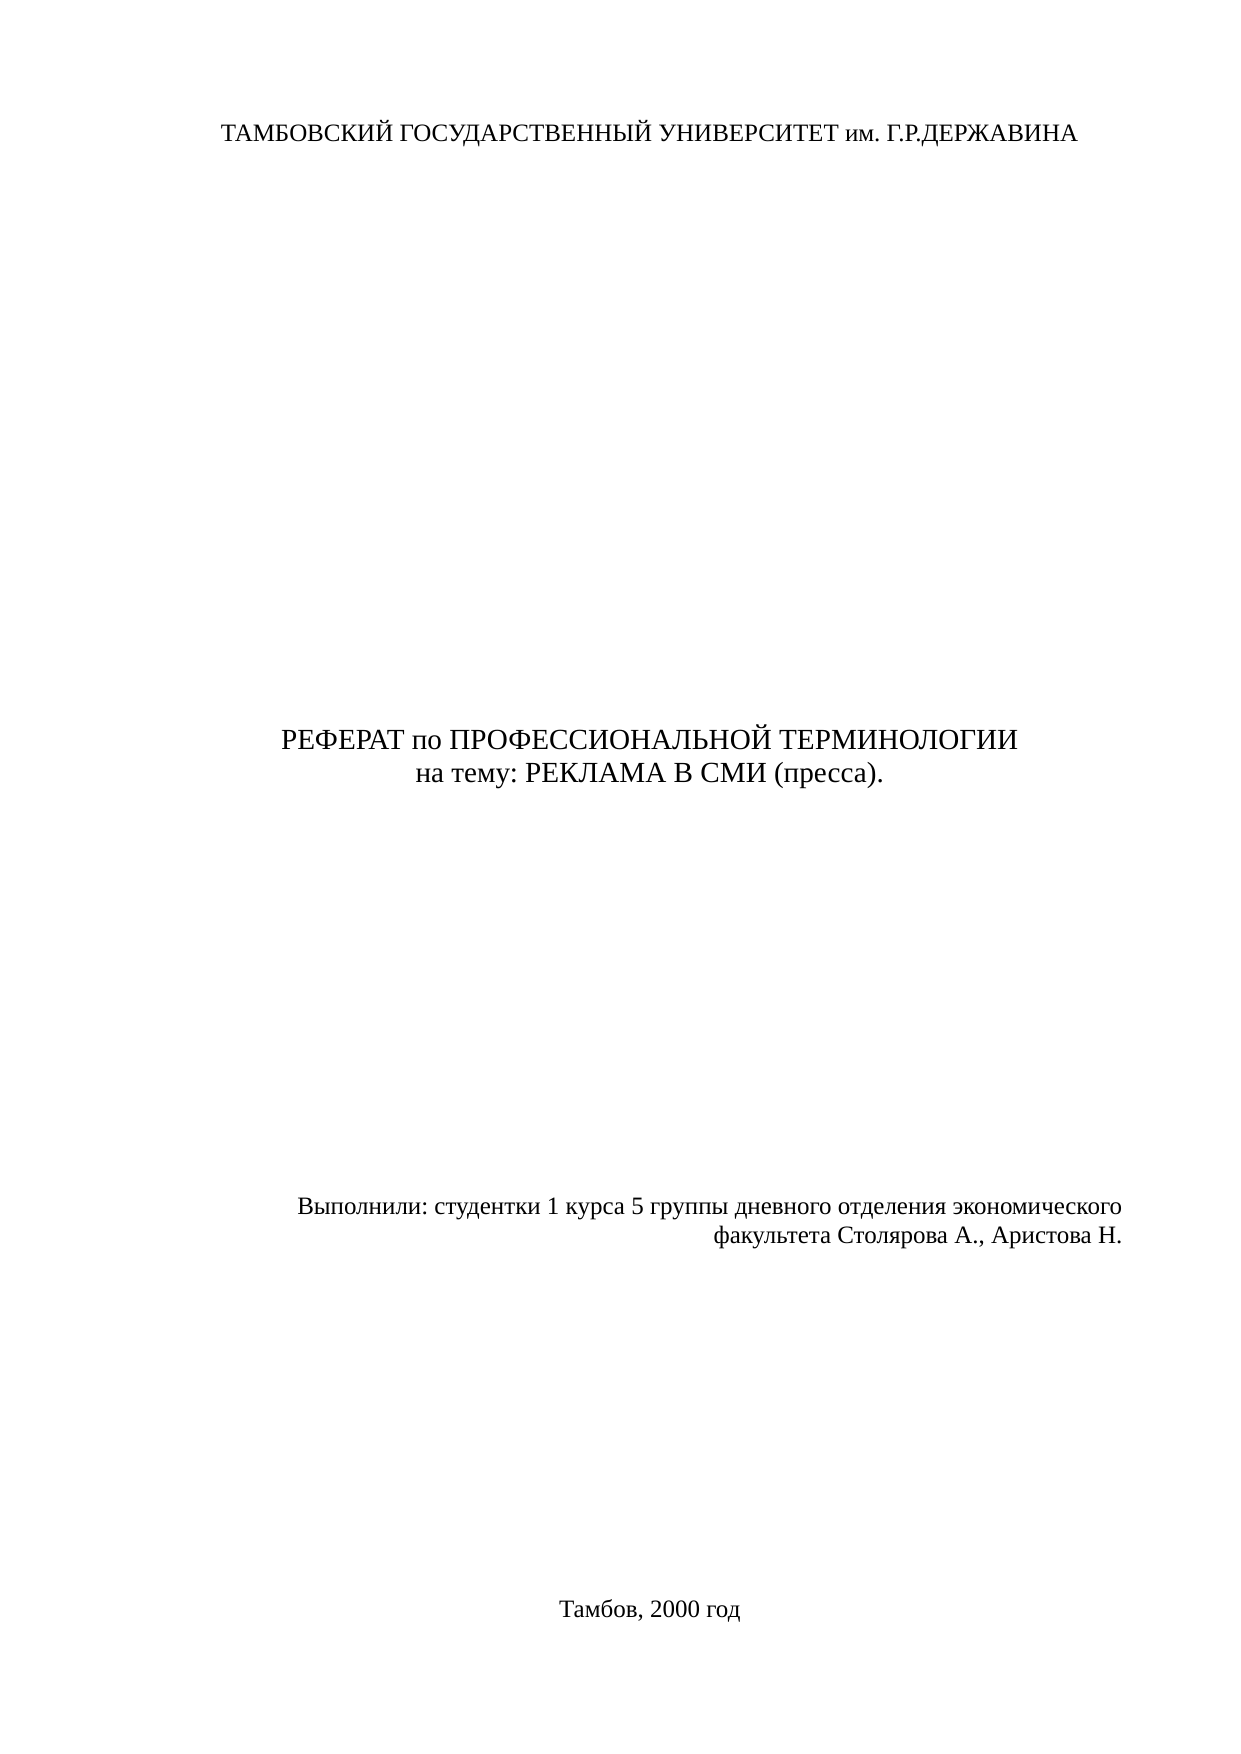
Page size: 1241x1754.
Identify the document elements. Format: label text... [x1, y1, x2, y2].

subtitle Тамбов, 2000 год [118, 1594, 1122, 1623]
text на тему: РЕКЛАМА В СМИ (пресса). [118, 755, 1122, 789]
subtitle РЕФЕРАТ по ПРОФЕССИОНАЛЬНОЙ ТЕРМИНОЛОГИИ [118, 722, 1122, 755]
text ТАМБОВСКИЙ ГОСУДАРСТВЕННЫЙ УНИВЕРСИТЕТ им. Г.Р.ДЕРЖАВИНА [118, 118, 1122, 147]
text Выполнили: студентки 1 курса 5 группы дневного отделения экономического факультета Столярова А., Аристова Н. [118, 1191, 1122, 1249]
